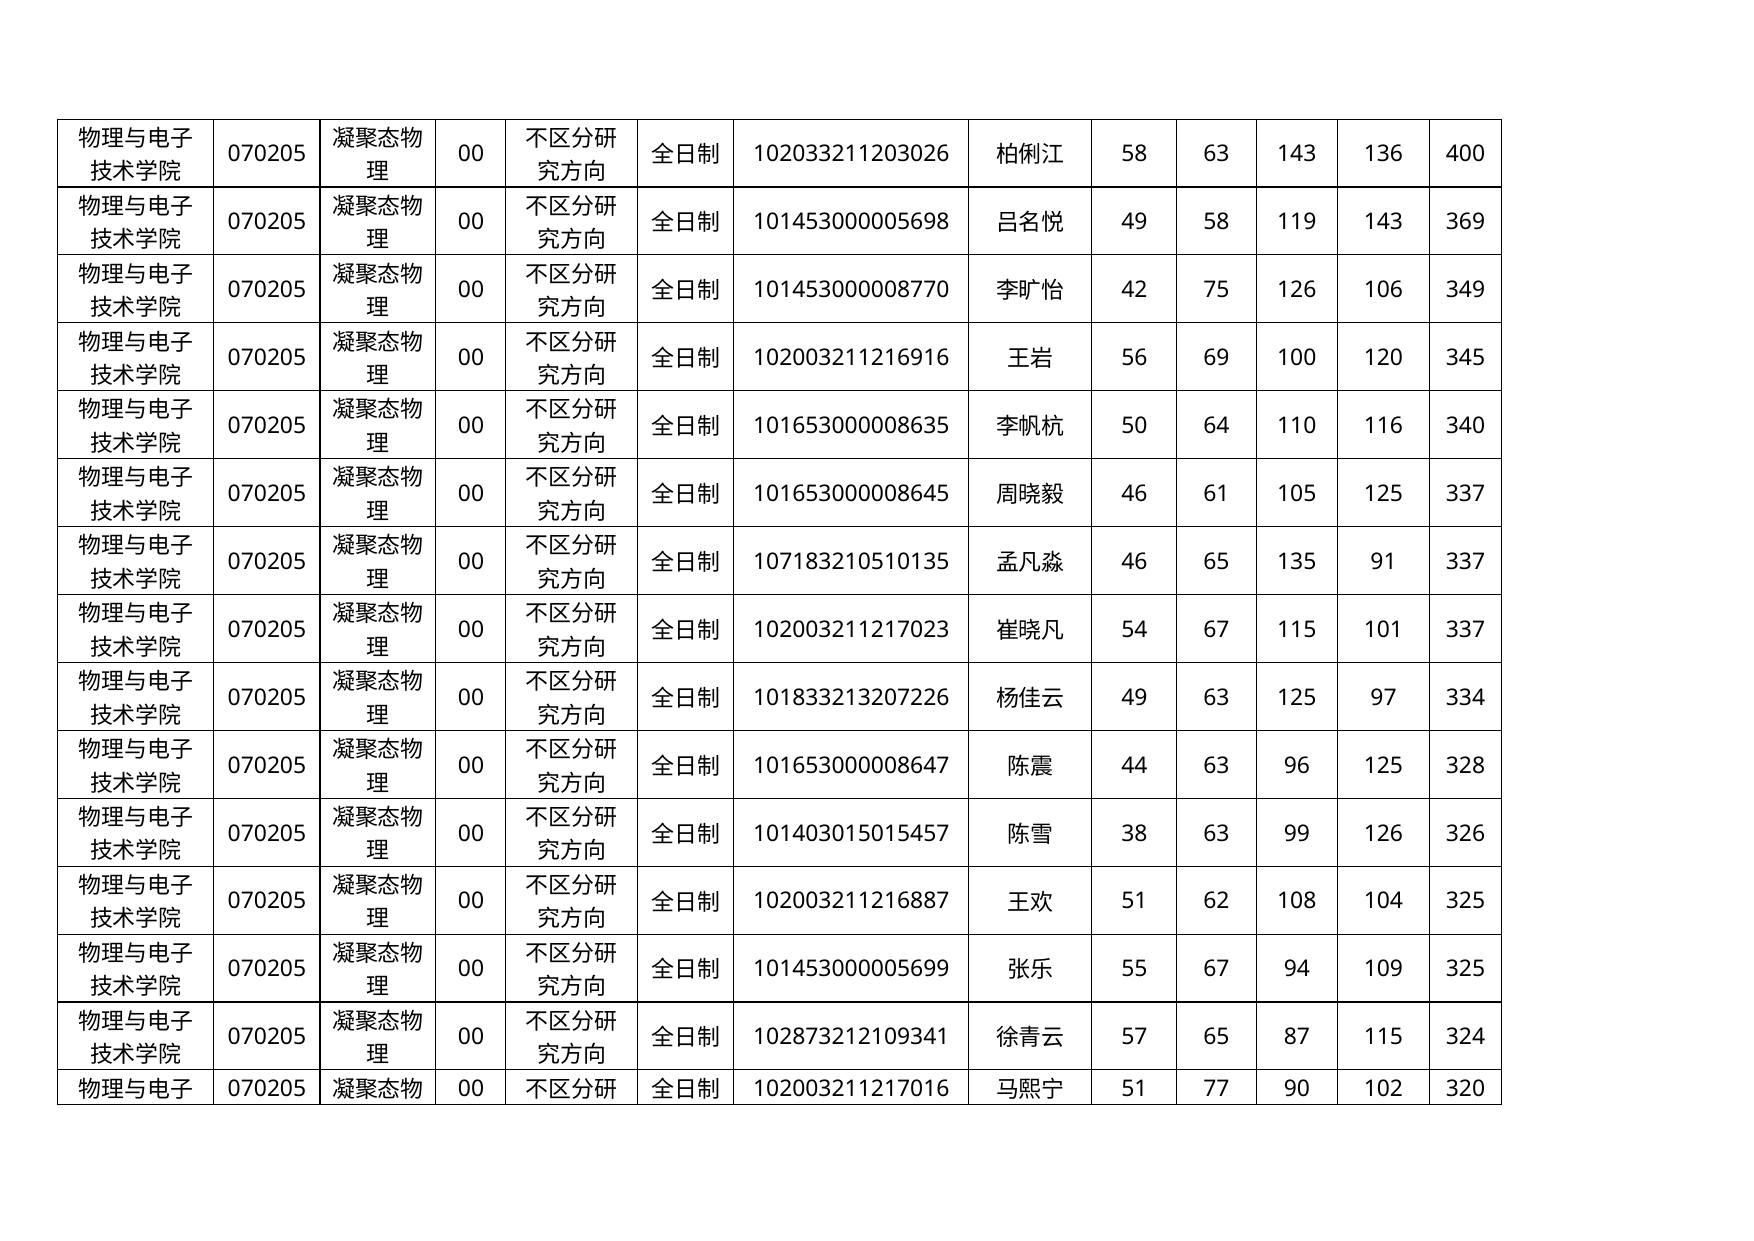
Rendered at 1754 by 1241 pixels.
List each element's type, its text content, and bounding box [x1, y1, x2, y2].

table_cell 凝聚态物理 [321, 459, 435, 526]
table_cell 00 [436, 799, 505, 866]
table_cell 99 [1257, 799, 1337, 866]
table_cell 070205 [214, 595, 319, 662]
table_cell 63 [1177, 731, 1256, 798]
table_cell 328 [1430, 731, 1501, 798]
table_cell 柏俐江 [969, 120, 1091, 186]
table_cell 64 [1177, 391, 1256, 458]
table_cell 108 [1257, 867, 1337, 933]
table_cell 物理与电子技术学院 [58, 120, 213, 186]
table_cell 101453000005699 [734, 935, 968, 1001]
table_cell 不区分研究方向 [506, 527, 637, 594]
table_cell 337 [1430, 595, 1501, 662]
table_cell 凝聚态物理 [321, 188, 435, 254]
table_cell 不区分研究方向 [506, 799, 637, 866]
table_cell 340 [1430, 391, 1501, 458]
table_cell 38 [1092, 799, 1176, 866]
table_cell 070205 [214, 527, 319, 594]
table_cell 69 [1177, 323, 1256, 390]
table_cell 320 [1430, 1070, 1501, 1104]
table_cell 62 [1177, 867, 1256, 933]
table_cell 00 [436, 188, 505, 254]
table_cell 070205 [214, 255, 319, 322]
table_cell 63 [1177, 799, 1256, 866]
table_cell 94 [1257, 935, 1337, 1001]
table_cell 吕名悦 [969, 188, 1091, 254]
table_cell 全日制 [638, 799, 733, 866]
table_cell 070205 [214, 323, 319, 390]
table_cell 101403015015457 [734, 799, 968, 866]
table_cell 不区分研究方向 [506, 731, 637, 798]
table_cell 周晓毅 [969, 459, 1091, 526]
table_cell 51 [1092, 1070, 1176, 1104]
table_cell 337 [1430, 459, 1501, 526]
table_cell 不区分研究方向 [506, 323, 637, 390]
table_cell 全日制 [638, 595, 733, 662]
table_cell 126 [1257, 255, 1337, 322]
table_cell 张乐 [969, 935, 1091, 1001]
table_cell 不区分研究方向 [506, 1003, 637, 1069]
table_cell 物理与电子技术学院 [58, 1070, 213, 1104]
table_cell 44 [1092, 731, 1176, 798]
table_cell 75 [1177, 255, 1256, 322]
table_cell 63 [1177, 120, 1256, 186]
table_cell 070205 [214, 188, 319, 254]
table_cell 65 [1177, 527, 1256, 594]
table_cell 不区分研究方向 [506, 595, 637, 662]
table_cell 全日制 [638, 1070, 733, 1104]
table_cell 54 [1092, 595, 1176, 662]
table_cell 崔晓凡 [969, 595, 1091, 662]
table_cell 070205 [214, 663, 319, 730]
table_cell 全日制 [638, 120, 733, 186]
table_cell 全日制 [638, 255, 733, 322]
table_cell 101653000008635 [734, 391, 968, 458]
table_cell 全日制 [638, 663, 733, 730]
table_cell 王岩 [969, 323, 1091, 390]
table_cell 陈震 [969, 731, 1091, 798]
table_cell 125 [1338, 459, 1429, 526]
table_cell 物理与电子技术学院 [58, 799, 213, 866]
table_cell 物理与电子技术学院 [58, 595, 213, 662]
table_cell 凝聚态物理 [321, 731, 435, 798]
table_cell 51 [1092, 867, 1176, 933]
table_cell 00 [436, 1070, 505, 1104]
table_cell 凝聚态物理 [321, 595, 435, 662]
table_cell 67 [1177, 595, 1256, 662]
table_cell 070205 [214, 799, 319, 866]
table_cell 101833213207226 [734, 663, 968, 730]
table_cell 105 [1257, 459, 1337, 526]
table_cell 全日制 [638, 867, 733, 933]
table_cell 326 [1430, 799, 1501, 866]
table_cell 102003211217023 [734, 595, 968, 662]
table_cell 46 [1092, 459, 1176, 526]
table_cell 全日制 [638, 459, 733, 526]
table_cell 凝聚态物理 [321, 663, 435, 730]
table_cell 全日制 [638, 935, 733, 1001]
table_cell 全日制 [638, 527, 733, 594]
table_cell 119 [1257, 188, 1337, 254]
table_cell 物理与电子技术学院 [58, 935, 213, 1001]
table_cell 00 [436, 527, 505, 594]
table_cell 102003211216887 [734, 867, 968, 933]
table_cell 67 [1177, 935, 1256, 1001]
table_cell 49 [1092, 663, 1176, 730]
table_cell 349 [1430, 255, 1501, 322]
table_cell 107183210510135 [734, 527, 968, 594]
table_cell 400 [1430, 120, 1501, 186]
table_cell 57 [1092, 1003, 1176, 1069]
table_cell 00 [436, 120, 505, 186]
table_cell 070205 [214, 120, 319, 186]
table_cell 90 [1257, 1070, 1337, 1104]
table_cell 不区分研究方向 [506, 120, 637, 186]
table_cell 102003211216916 [734, 323, 968, 390]
table_cell 110 [1257, 391, 1337, 458]
table_cell 63 [1177, 663, 1256, 730]
table_cell 物理与电子技术学院 [58, 1003, 213, 1069]
table_cell 全日制 [638, 188, 733, 254]
table_cell 324 [1430, 1003, 1501, 1069]
table_cell 孟凡淼 [969, 527, 1091, 594]
table_cell 65 [1177, 1003, 1256, 1069]
table_cell 物理与电子技术学院 [58, 731, 213, 798]
table_cell 102003211217016 [734, 1070, 968, 1104]
table_cell 00 [436, 459, 505, 526]
table_cell 101 [1338, 595, 1429, 662]
table_cell 101653000008645 [734, 459, 968, 526]
table_cell 物理与电子技术学院 [58, 391, 213, 458]
table_cell 102873212109341 [734, 1003, 968, 1069]
table_cell 49 [1092, 188, 1176, 254]
table_cell 070205 [214, 459, 319, 526]
table_cell 58 [1177, 188, 1256, 254]
table_cell 00 [436, 1003, 505, 1069]
table_cell 物理与电子技术学院 [58, 188, 213, 254]
table_cell 135 [1257, 527, 1337, 594]
table_cell 00 [436, 867, 505, 933]
table_cell 凝聚态物理 [321, 867, 435, 933]
table_cell 李帆杭 [969, 391, 1091, 458]
table_cell 陈雪 [969, 799, 1091, 866]
table_cell 102033211203026 [734, 120, 968, 186]
table_cell 马熙宁 [969, 1070, 1091, 1104]
table_cell 42 [1092, 255, 1176, 322]
table_cell 凝聚态物理 [321, 1070, 435, 1104]
table_cell 凝聚态物理 [321, 935, 435, 1001]
table_cell 徐青云 [969, 1003, 1091, 1069]
table_cell 物理与电子技术学院 [58, 323, 213, 390]
table_cell 凝聚态物理 [321, 1003, 435, 1069]
table_cell 00 [436, 323, 505, 390]
table_cell 凝聚态物理 [321, 391, 435, 458]
table_cell 00 [436, 595, 505, 662]
table_cell 56 [1092, 323, 1176, 390]
table_cell 77 [1177, 1070, 1256, 1104]
table_cell 070205 [214, 867, 319, 933]
table_cell 136 [1338, 120, 1429, 186]
table_cell 不区分研究方向 [506, 1070, 637, 1104]
table_cell 全日制 [638, 1003, 733, 1069]
table_cell 00 [436, 391, 505, 458]
table_cell 106 [1338, 255, 1429, 322]
table_cell 120 [1338, 323, 1429, 390]
table_cell 李旷怡 [969, 255, 1091, 322]
table_cell 337 [1430, 527, 1501, 594]
table_cell 王欢 [969, 867, 1091, 933]
table_cell 87 [1257, 1003, 1337, 1069]
table_cell 61 [1177, 459, 1256, 526]
table_cell 凝聚态物理 [321, 323, 435, 390]
table_cell 凝聚态物理 [321, 255, 435, 322]
table_cell 100 [1257, 323, 1337, 390]
table_cell 杨佳云 [969, 663, 1091, 730]
table_cell 125 [1257, 663, 1337, 730]
table_cell 50 [1092, 391, 1176, 458]
table_cell 不区分研究方向 [506, 663, 637, 730]
table_cell 143 [1338, 188, 1429, 254]
table_cell 070205 [214, 391, 319, 458]
table_cell 不区分研究方向 [506, 867, 637, 933]
table_cell 不区分研究方向 [506, 391, 637, 458]
table_cell 104 [1338, 867, 1429, 933]
table_cell 不区分研究方向 [506, 935, 637, 1001]
table_cell 46 [1092, 527, 1176, 594]
table_cell 58 [1092, 120, 1176, 186]
table_cell 325 [1430, 935, 1501, 1001]
table_cell 070205 [214, 1070, 319, 1104]
table_cell 不区分研究方向 [506, 188, 637, 254]
table_cell 凝聚态物理 [321, 120, 435, 186]
table_cell 143 [1257, 120, 1337, 186]
table_cell 物理与电子技术学院 [58, 867, 213, 933]
table_cell 00 [436, 255, 505, 322]
table_cell 不区分研究方向 [506, 459, 637, 526]
table_cell 00 [436, 663, 505, 730]
table_cell 物理与电子技术学院 [58, 527, 213, 594]
table_cell 物理与电子技术学院 [58, 255, 213, 322]
table_cell 96 [1257, 731, 1337, 798]
table_cell 345 [1430, 323, 1501, 390]
table_cell 126 [1338, 799, 1429, 866]
table_cell 109 [1338, 935, 1429, 1001]
table_cell 物理与电子技术学院 [58, 459, 213, 526]
table_cell 全日制 [638, 323, 733, 390]
table_cell 325 [1430, 867, 1501, 933]
table_cell 不区分研究方向 [506, 255, 637, 322]
table_cell 00 [436, 935, 505, 1001]
table_cell 全日制 [638, 731, 733, 798]
table_cell 00 [436, 731, 505, 798]
table_cell 凝聚态物理 [321, 799, 435, 866]
table_cell 125 [1338, 731, 1429, 798]
table_cell 116 [1338, 391, 1429, 458]
table_cell 334 [1430, 663, 1501, 730]
table_cell 070205 [214, 731, 319, 798]
table_cell 101453000008770 [734, 255, 968, 322]
table_cell 全日制 [638, 391, 733, 458]
table_cell 物理与电子技术学院 [58, 663, 213, 730]
table_cell 369 [1430, 188, 1501, 254]
table_cell 55 [1092, 935, 1176, 1001]
table_cell 115 [1338, 1003, 1429, 1069]
table_cell 101653000008647 [734, 731, 968, 798]
table_cell 115 [1257, 595, 1337, 662]
table_cell 凝聚态物理 [321, 527, 435, 594]
table_cell 97 [1338, 663, 1429, 730]
table_cell 91 [1338, 527, 1429, 594]
table_cell 102 [1338, 1070, 1429, 1104]
table_cell 070205 [214, 935, 319, 1001]
table_cell 101453000005698 [734, 188, 968, 254]
table_cell 070205 [214, 1003, 319, 1069]
